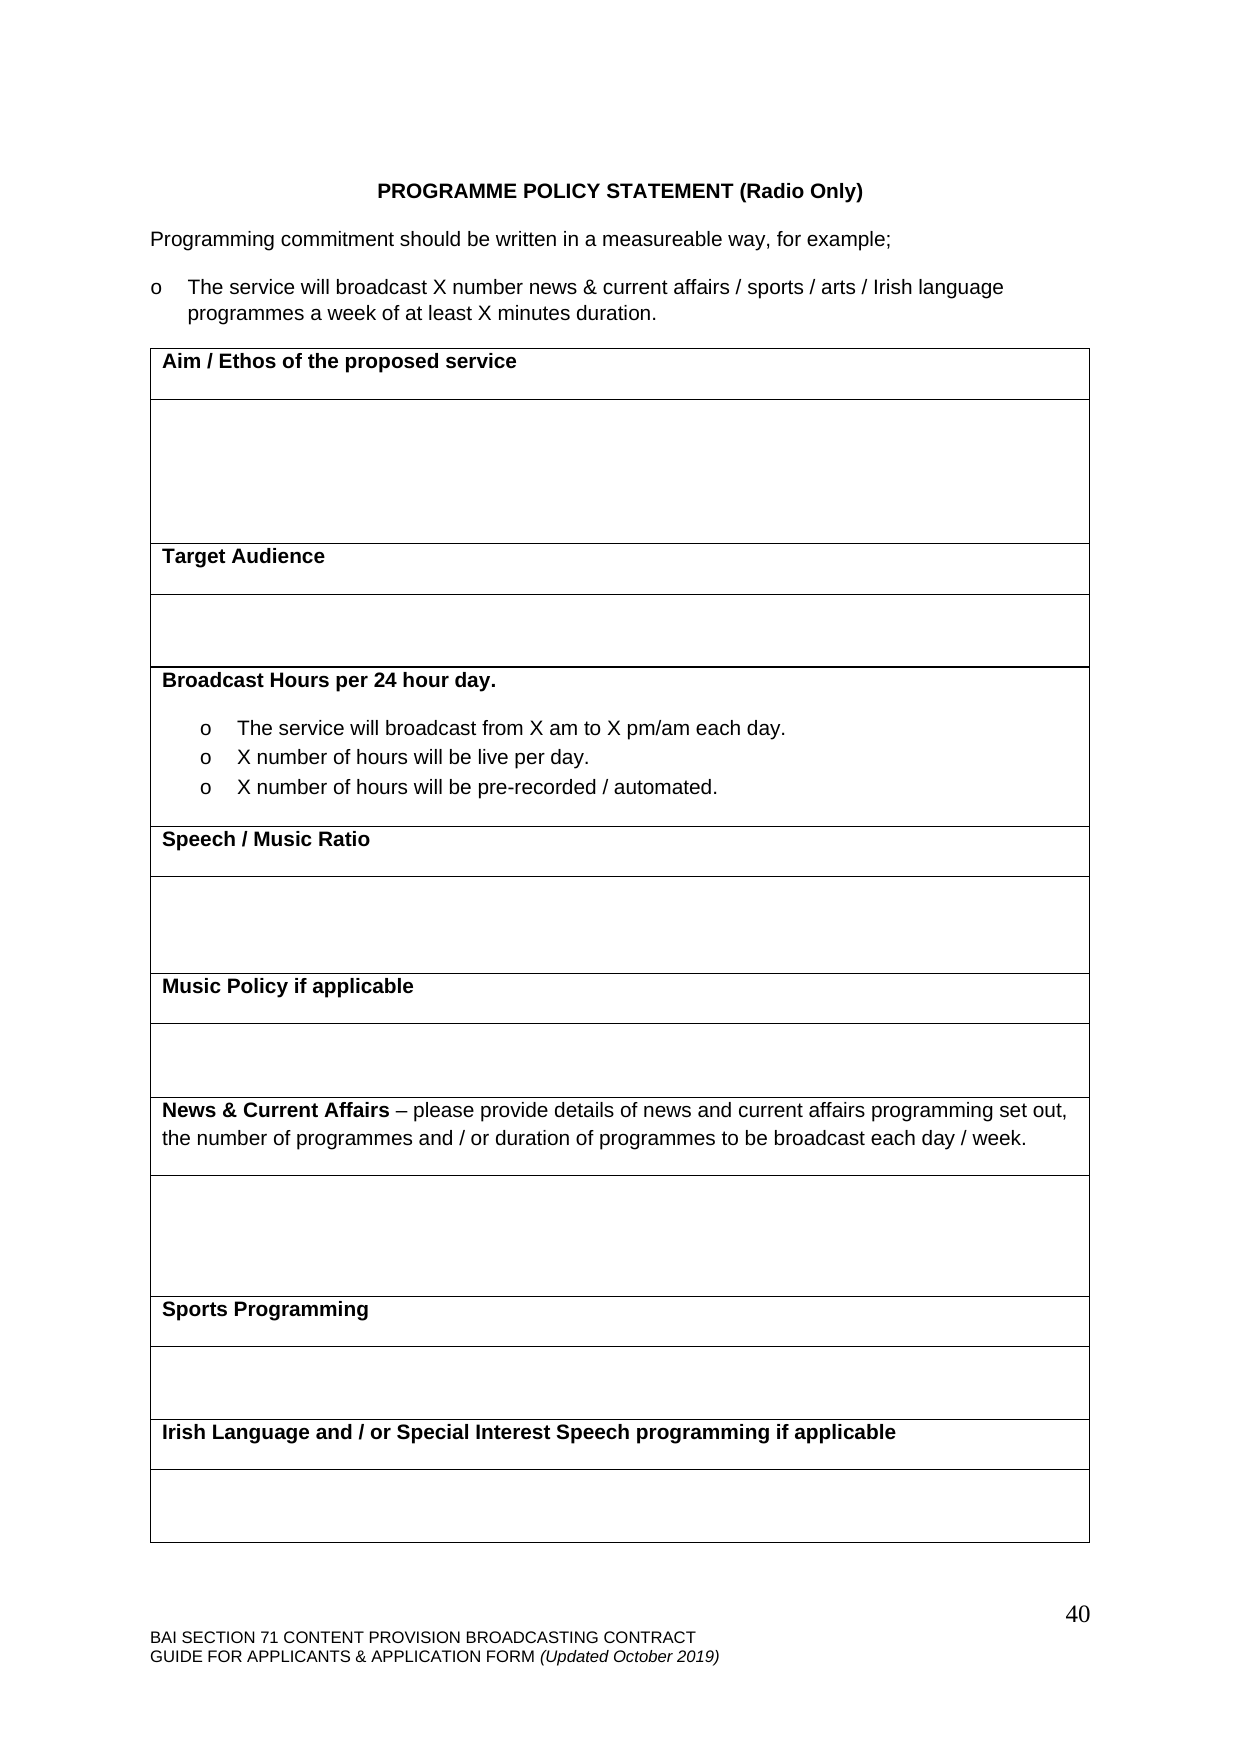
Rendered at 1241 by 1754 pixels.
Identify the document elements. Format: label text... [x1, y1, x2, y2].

table_cell [151, 595, 1089, 666]
table_cell Target Audience [151, 544, 1089, 593]
table_cell [151, 1176, 1089, 1296]
table_cell Irish Language and / or Special Interest Speech programming if applicable [151, 1420, 1089, 1469]
table_cell [151, 1024, 1089, 1097]
table_cell Music Policy if applicable [151, 974, 1089, 1023]
table_cell [151, 400, 1089, 543]
table_cell Sports Programming [151, 1297, 1089, 1346]
table_cell News & Current Affairs – please provide details of news and current affairs programming set out, the number of programmes and / or duration of programmes to be broadcast each day / week. [151, 1098, 1089, 1175]
table_header Aim / Ethos of the proposed service [151, 349, 1089, 398]
table_cell [151, 877, 1089, 973]
table_cell Broadcast Hours per 24 hour day. The service will broadcast from X am to X pm/am each day. X number of hours will be live per day. X number of hours will be pre-recorded / automated. [151, 668, 1089, 826]
text Programming commitment should be written in a measureable way, for example; [150, 227, 1090, 251]
subtitle PROGRAMME POLICY STATEMENT (Radio Only) [150, 179, 1090, 203]
table_cell [151, 1347, 1089, 1419]
table_cell Speech / Music Ratio [151, 827, 1089, 876]
table_cell [151, 1470, 1089, 1542]
list The service will broadcast X number news & current affairs / sports / arts / Irish language programmes a week of at least X minutes duration. [150, 274, 1090, 324]
